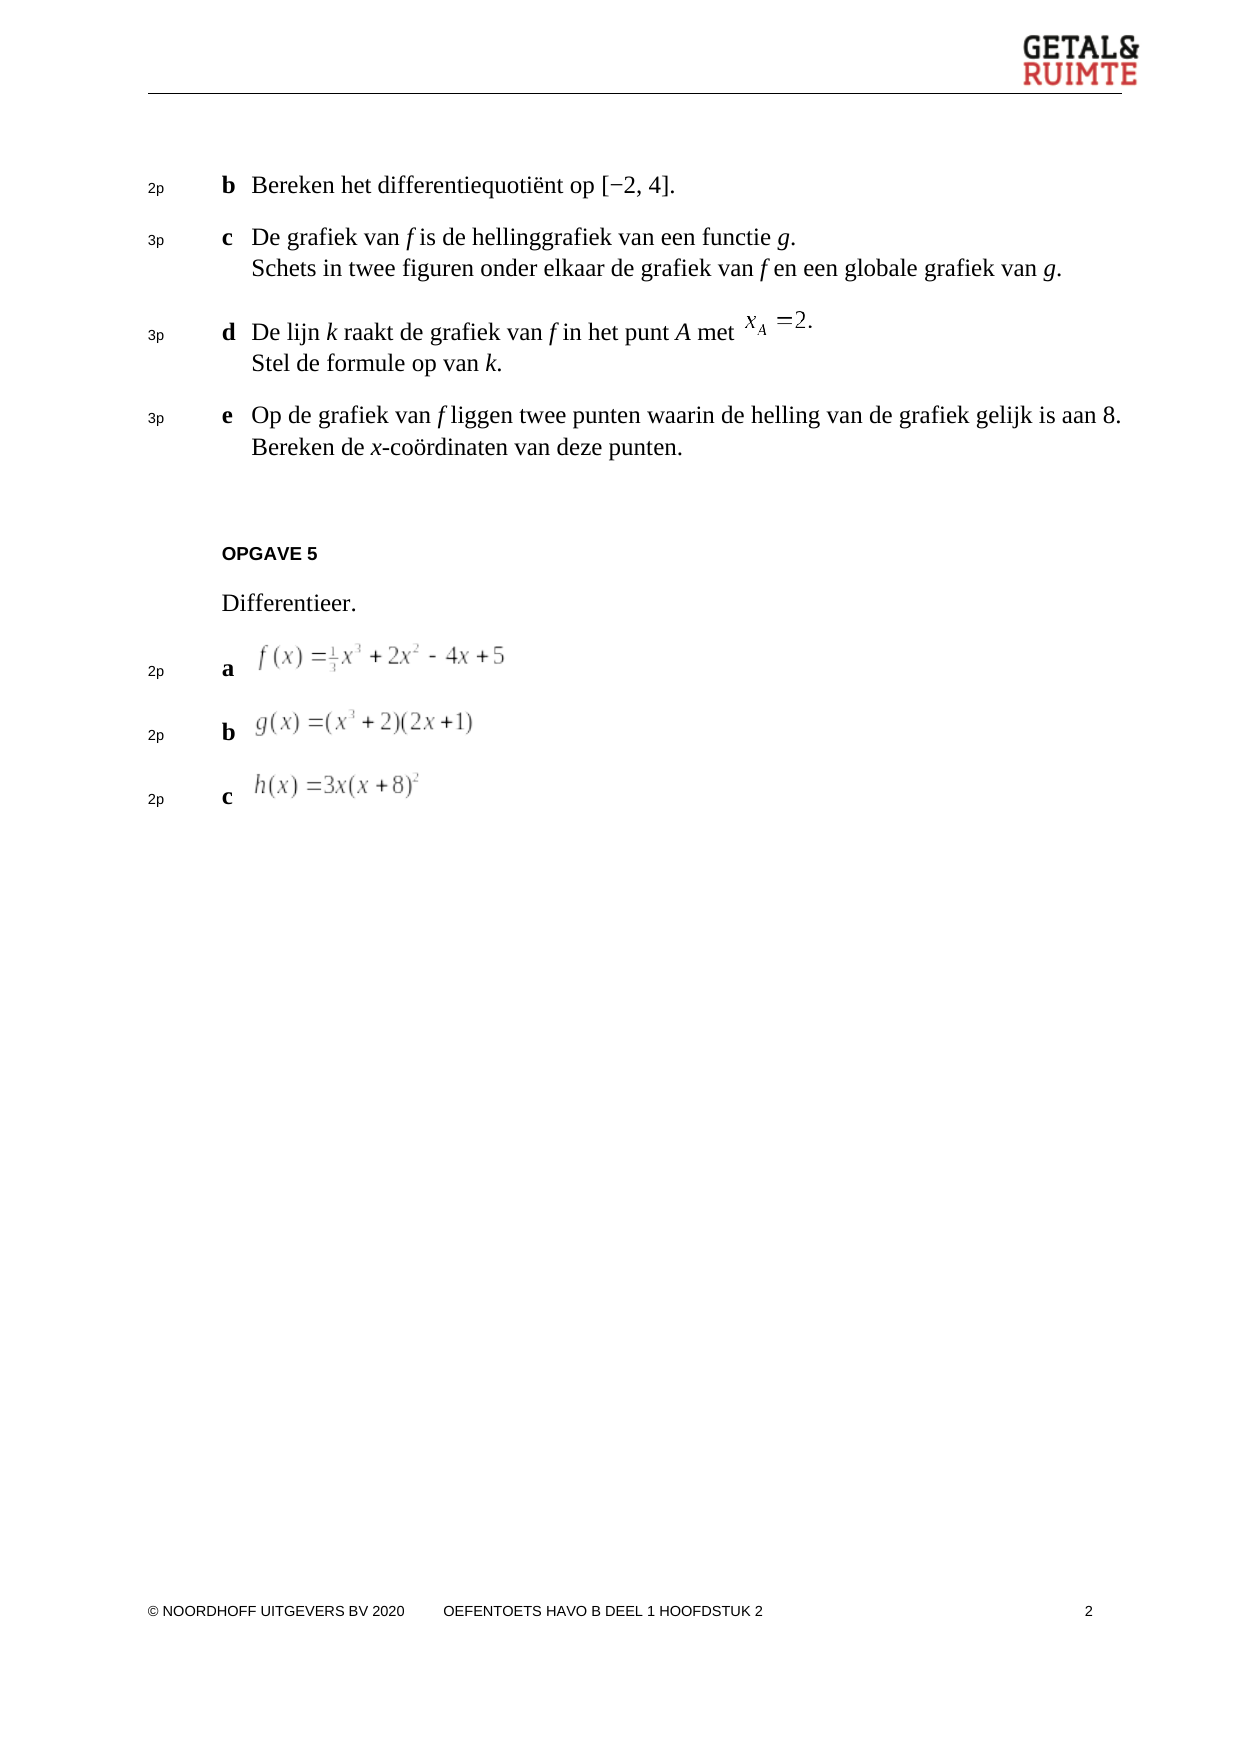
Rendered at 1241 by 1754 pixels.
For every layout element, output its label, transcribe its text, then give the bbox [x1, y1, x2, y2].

text Opgave 5 [222, 533, 1122, 564]
text 2p a [148, 637, 1122, 682]
text 3p c De grafiek van f is de hellinggrafiek van een functie g. Schets in twee figuren onder elkaar de grafiek van f en een globale grafiek van g. [148, 219, 1122, 282]
text 3p e Op de grafiek van f liggen twee punten waarin de helling van de grafiek gelijk is aan 8. Bereken de x-coördinaten van deze punten. [148, 398, 1122, 460]
text 3p d De lijn k raakt de grafiek van f in het punt A met Stel de formule op van k. [148, 303, 1122, 377]
picture [1015, 15, 1147, 111]
text 2p c [148, 767, 1122, 810]
text 2p b [148, 703, 1122, 746]
text Differentieer. [221, 585, 1122, 617]
text 2p b Bereken het differentiequotiënt op [−2, 4]. [148, 167, 1122, 199]
